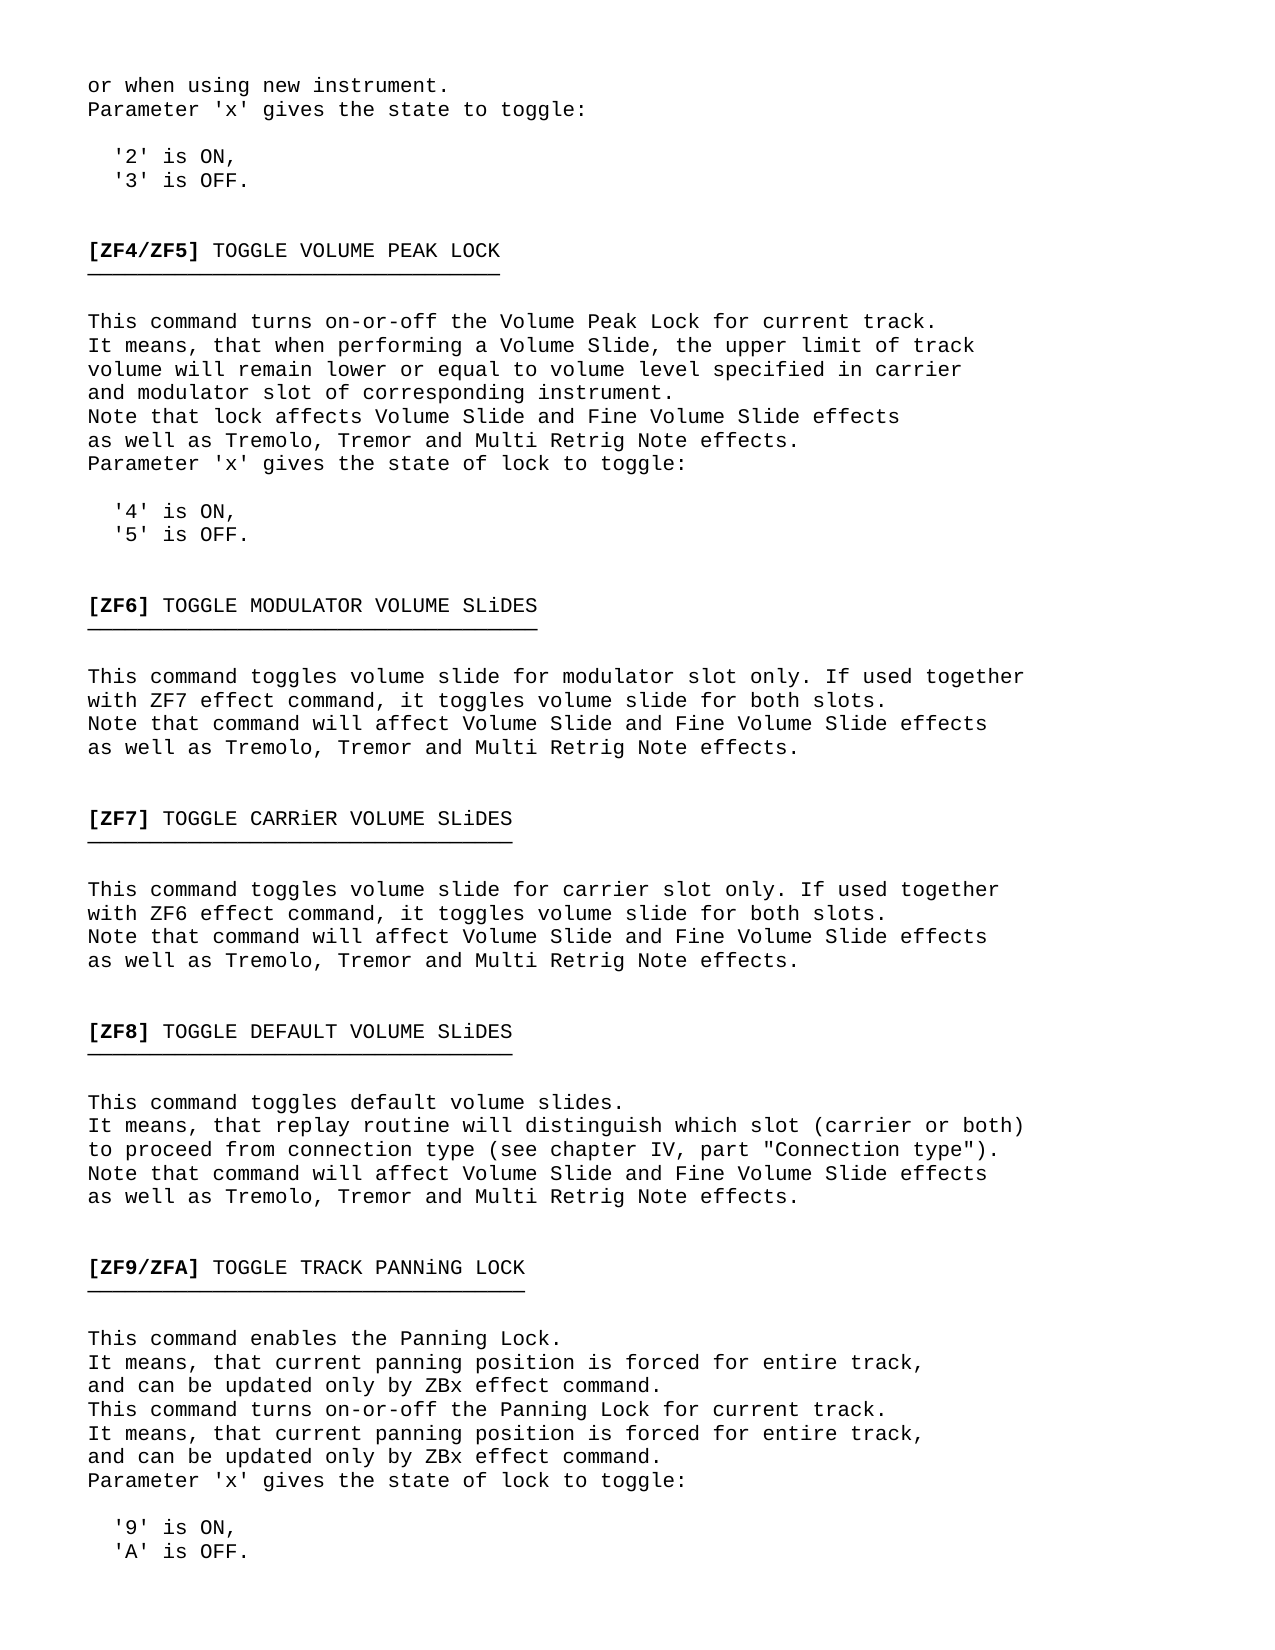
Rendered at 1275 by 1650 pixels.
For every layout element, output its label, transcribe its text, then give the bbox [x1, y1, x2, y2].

text ─────────────────────────────────── [75, 1281, 1200, 1304]
text Parameter 'x' gives the state of lock to toggle: [75, 453, 1200, 477]
text [ZF7] TOGGLE CARRiER VOLUME SLiDES [75, 808, 1200, 832]
text [ZF4/ZF5] TOGGLE VOLUME PEAK LOCK [75, 241, 1200, 264]
text '5' is OFF. [75, 524, 1200, 548]
text It means, that current panning position is forced for entire track, [75, 1352, 1200, 1376]
text '9' is ON, [75, 1517, 1200, 1541]
text and modulator slot of corresponding instrument. [75, 382, 1200, 406]
text It means, that when performing a Volume Slide, the upper limit of track [75, 335, 1200, 359]
text 'A' is OFF. [75, 1541, 1200, 1565]
text with ZF7 effect command, it toggles volume slide for both slots. [75, 690, 1200, 713]
text Parameter 'x' gives the state to toggle: [75, 99, 1200, 122]
text Parameter 'x' gives the state of lock to toggle: [75, 1470, 1200, 1494]
text '4' is ON, [75, 501, 1200, 524]
text as well as Tremolo, Tremor and Multi Retrig Note effects. [75, 737, 1200, 761]
text [ZF9/ZFA] TOGGLE TRACK PANNiNG LOCK [75, 1257, 1200, 1281]
text Note that command will affect Volume Slide and Fine Volume Slide effects [75, 926, 1200, 950]
text It means, that replay routine will distinguish which slot (carrier or both) [75, 1115, 1200, 1139]
text ──────────────────────────────────── [75, 619, 1200, 642]
text [ZF8] TOGGLE DEFAULT VOLUME SLiDES [75, 1021, 1200, 1044]
text volume will remain lower or equal to volume level specified in carrier [75, 359, 1200, 382]
text with ZF6 effect command, it toggles volume slide for both slots. [75, 903, 1200, 926]
text as well as Tremolo, Tremor and Multi Retrig Note effects. [75, 1186, 1200, 1210]
text ────────────────────────────────── [75, 832, 1200, 855]
text ───────────────────────────────── [75, 264, 1200, 288]
text [ZF6] TOGGLE MODULATOR VOLUME SLiDES [75, 595, 1200, 619]
text This command toggles volume slide for modulator slot only. If used together [75, 666, 1200, 690]
text Note that command will affect Volume Slide and Fine Volume Slide effects [75, 713, 1200, 737]
text ────────────────────────────────── [75, 1044, 1200, 1068]
text as well as Tremolo, Tremor and Multi Retrig Note effects. [75, 950, 1200, 973]
text This command enables the Panning Lock. [75, 1328, 1200, 1352]
text It means, that current panning position is forced for entire track, [75, 1423, 1200, 1446]
text Note that command will affect Volume Slide and Fine Volume Slide effects [75, 1163, 1200, 1186]
text or when using new instrument. [75, 75, 1200, 99]
text This command toggles default volume slides. [75, 1092, 1200, 1115]
text Note that lock affects Volume Slide and Fine Volume Slide effects [75, 406, 1200, 430]
text to proceed from connection type (see chapter IV, part "Connection type"). [75, 1139, 1200, 1163]
text and can be updated only by ZBx effect command. [75, 1446, 1200, 1470]
text This command turns on-or-off the Panning Lock for current track. [75, 1399, 1200, 1423]
text as well as Tremolo, Tremor and Multi Retrig Note effects. [75, 430, 1200, 453]
text and can be updated only by ZBx effect command. [75, 1376, 1200, 1399]
text '2' is ON, [75, 146, 1200, 169]
text '3' is OFF. [75, 169, 1200, 193]
text This command toggles volume slide for carrier slot only. If used together [75, 879, 1200, 903]
text This command turns on-or-off the Volume Peak Lock for current track. [75, 311, 1200, 335]
